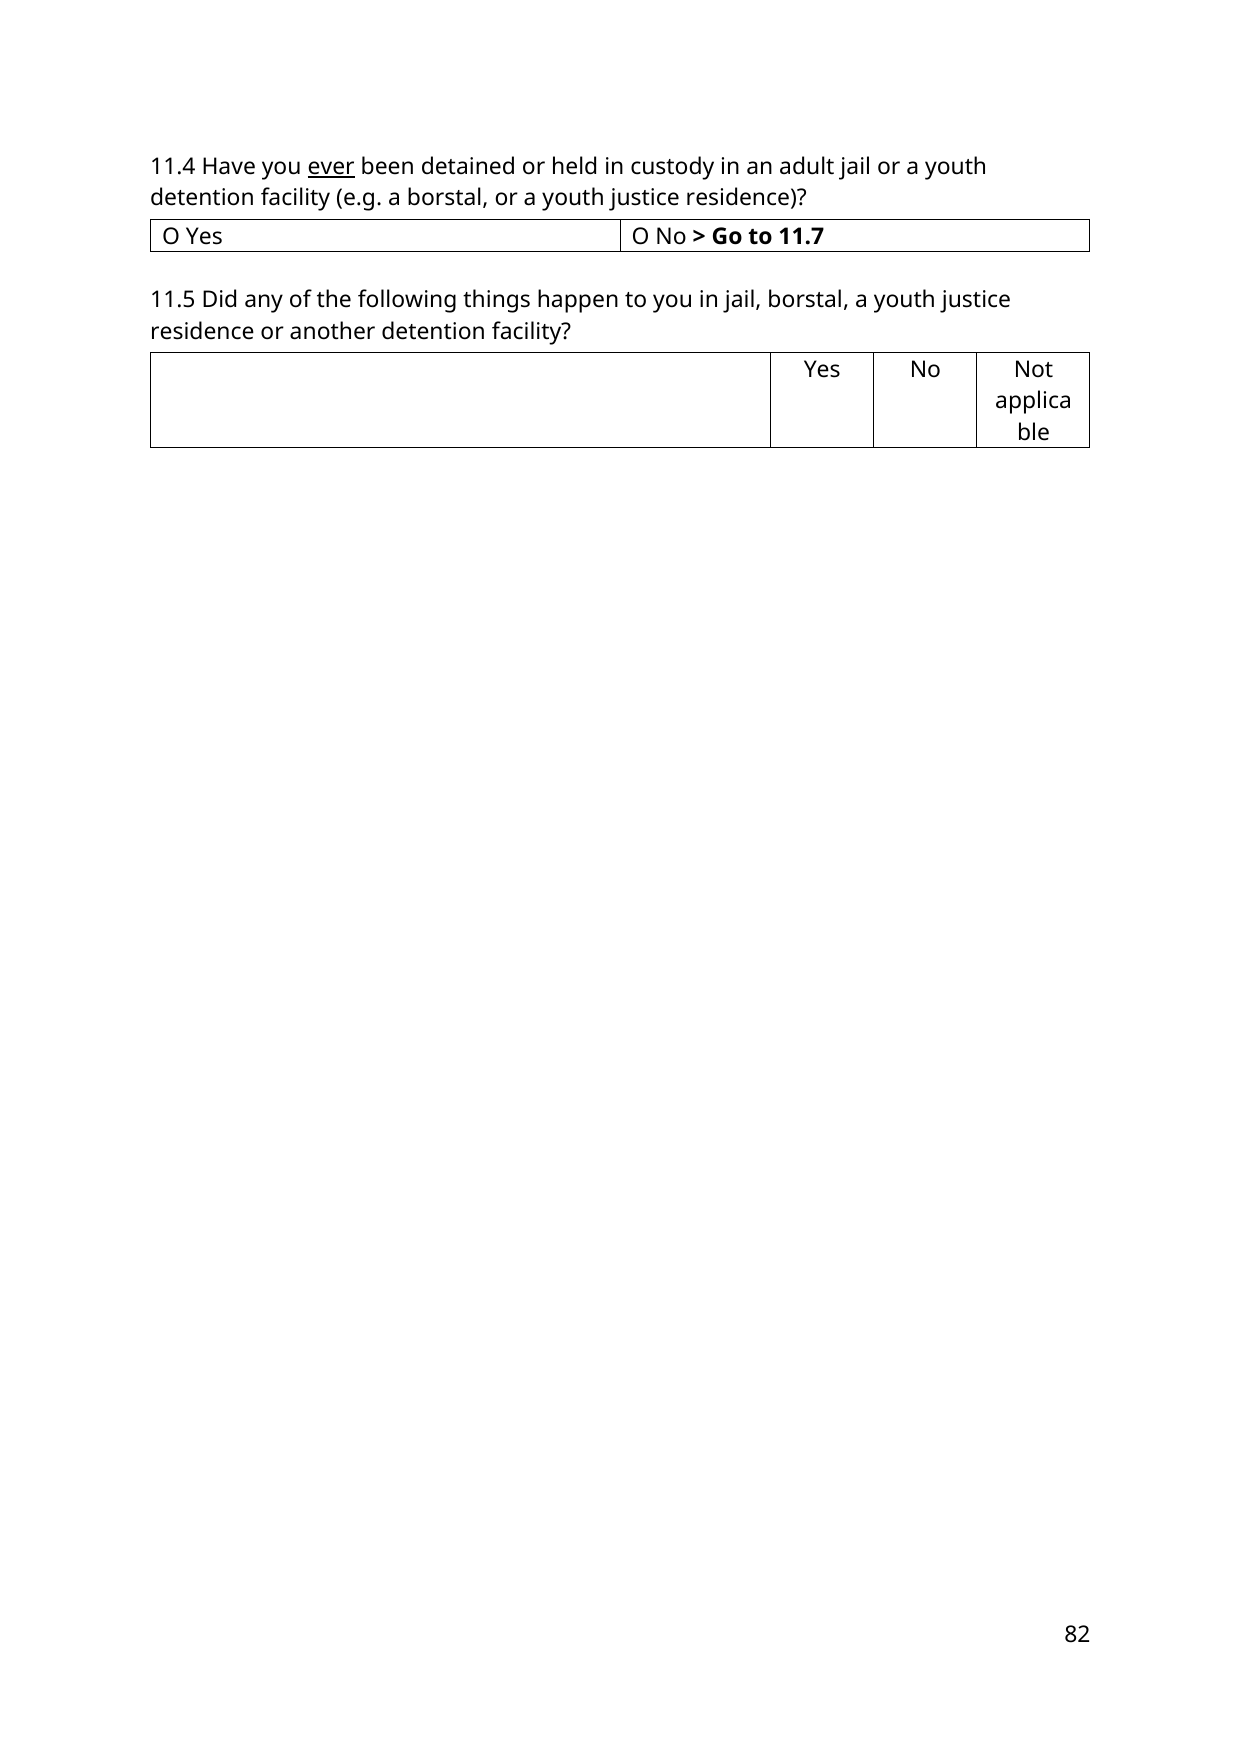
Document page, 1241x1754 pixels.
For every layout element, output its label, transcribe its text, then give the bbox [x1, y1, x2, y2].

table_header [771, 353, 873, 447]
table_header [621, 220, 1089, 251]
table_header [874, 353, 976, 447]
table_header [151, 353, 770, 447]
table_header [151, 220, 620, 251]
text 11.5 Did any of the following things happen to you in jail, borstal, a youth justice residence or another detention facility? [150, 283, 1090, 346]
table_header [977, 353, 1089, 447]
text 11.4 Have you ever been detained or held in custody in an adult jail or a youth detention facility (e.g. a borstal, or a youth justice residence)? [150, 150, 1090, 212]
